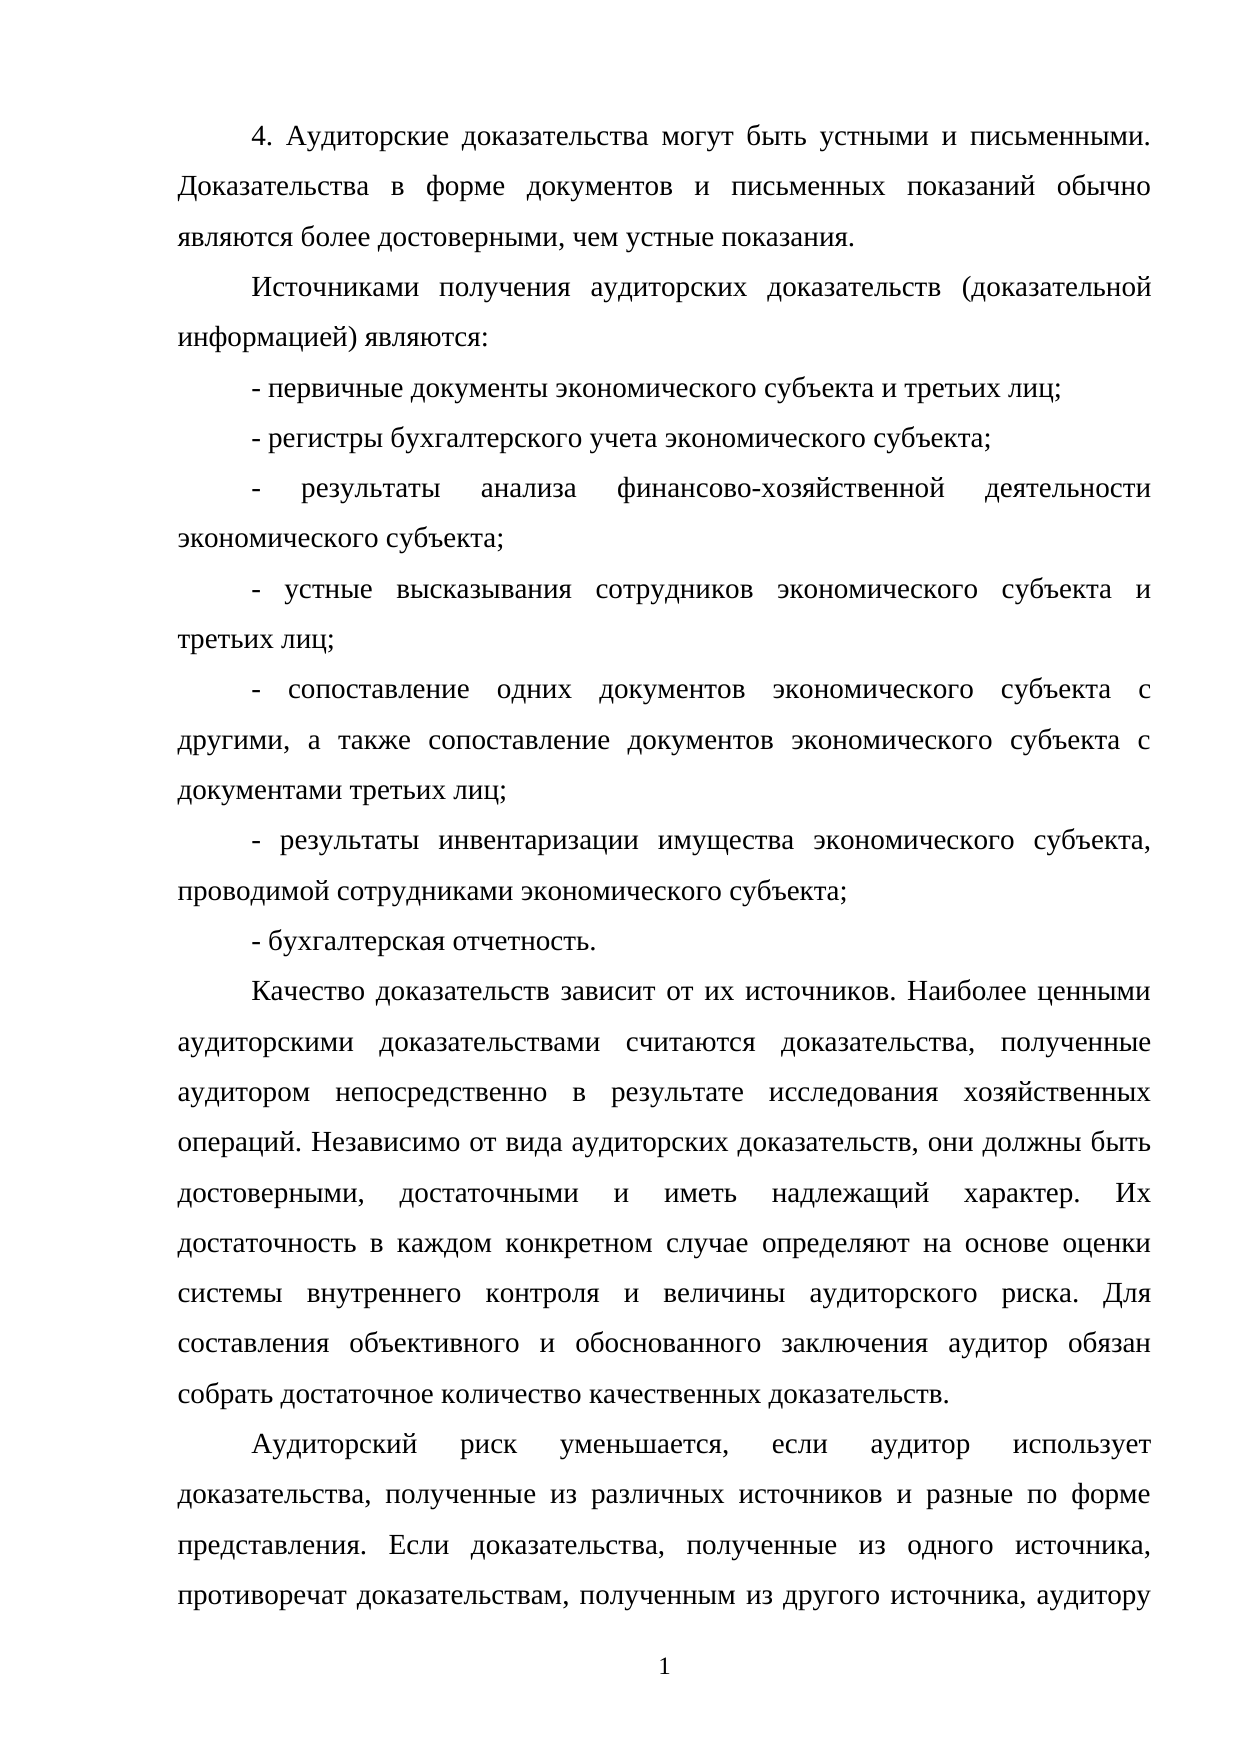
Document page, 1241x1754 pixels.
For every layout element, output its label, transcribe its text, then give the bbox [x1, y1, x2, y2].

text - регистры бухгалтерского учета экономического субъекта; [177, 420, 1152, 453]
text - первичные документы экономического субъекта и третьих лиц; [177, 370, 1152, 403]
text - результаты анализа финансово-хозяйственной деятельности экономического субъекта; [177, 470, 1152, 554]
text 4. Аудиторские доказательства могут быть устными и письменными. Доказательства в форме документов и письменных показаний обычно являются более достоверными, чем устные показания. [177, 118, 1152, 252]
text Качество доказательств зависит от их источников. Наиболее ценными аудиторскими доказательствами считаются доказательства, полученные аудитором непосредственно в результате исследования хозяйственных операций. Независимо от вида аудиторских доказательств, они должны быть достоверными, достаточными и иметь надлежащий характер. Их достаточность в каждом конкретном случае определяют на основе оценки системы внутреннего контроля и величины аудиторского риска. Для составления объективного и обоснованного заключения аудитор обязан собрать достаточное количество качественных доказательств. [177, 973, 1152, 1409]
text - бухгалтерская отчетность. [177, 923, 1152, 957]
text - устные высказывания сотрудников экономического субъекта и третьих лиц; [177, 571, 1152, 655]
text - результаты инвентаризации имущества экономического субъекта, проводимой сотрудниками экономического субъекта; [177, 822, 1152, 906]
text - сопоставление одних документов экономического субъекта с другими, а также сопоставление документов экономического субъекта с документами третьих лиц; [177, 672, 1152, 806]
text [177, 1426, 1152, 1611]
text Источниками получения аудиторских доказательств (доказательной информацией) являются: [177, 269, 1152, 353]
